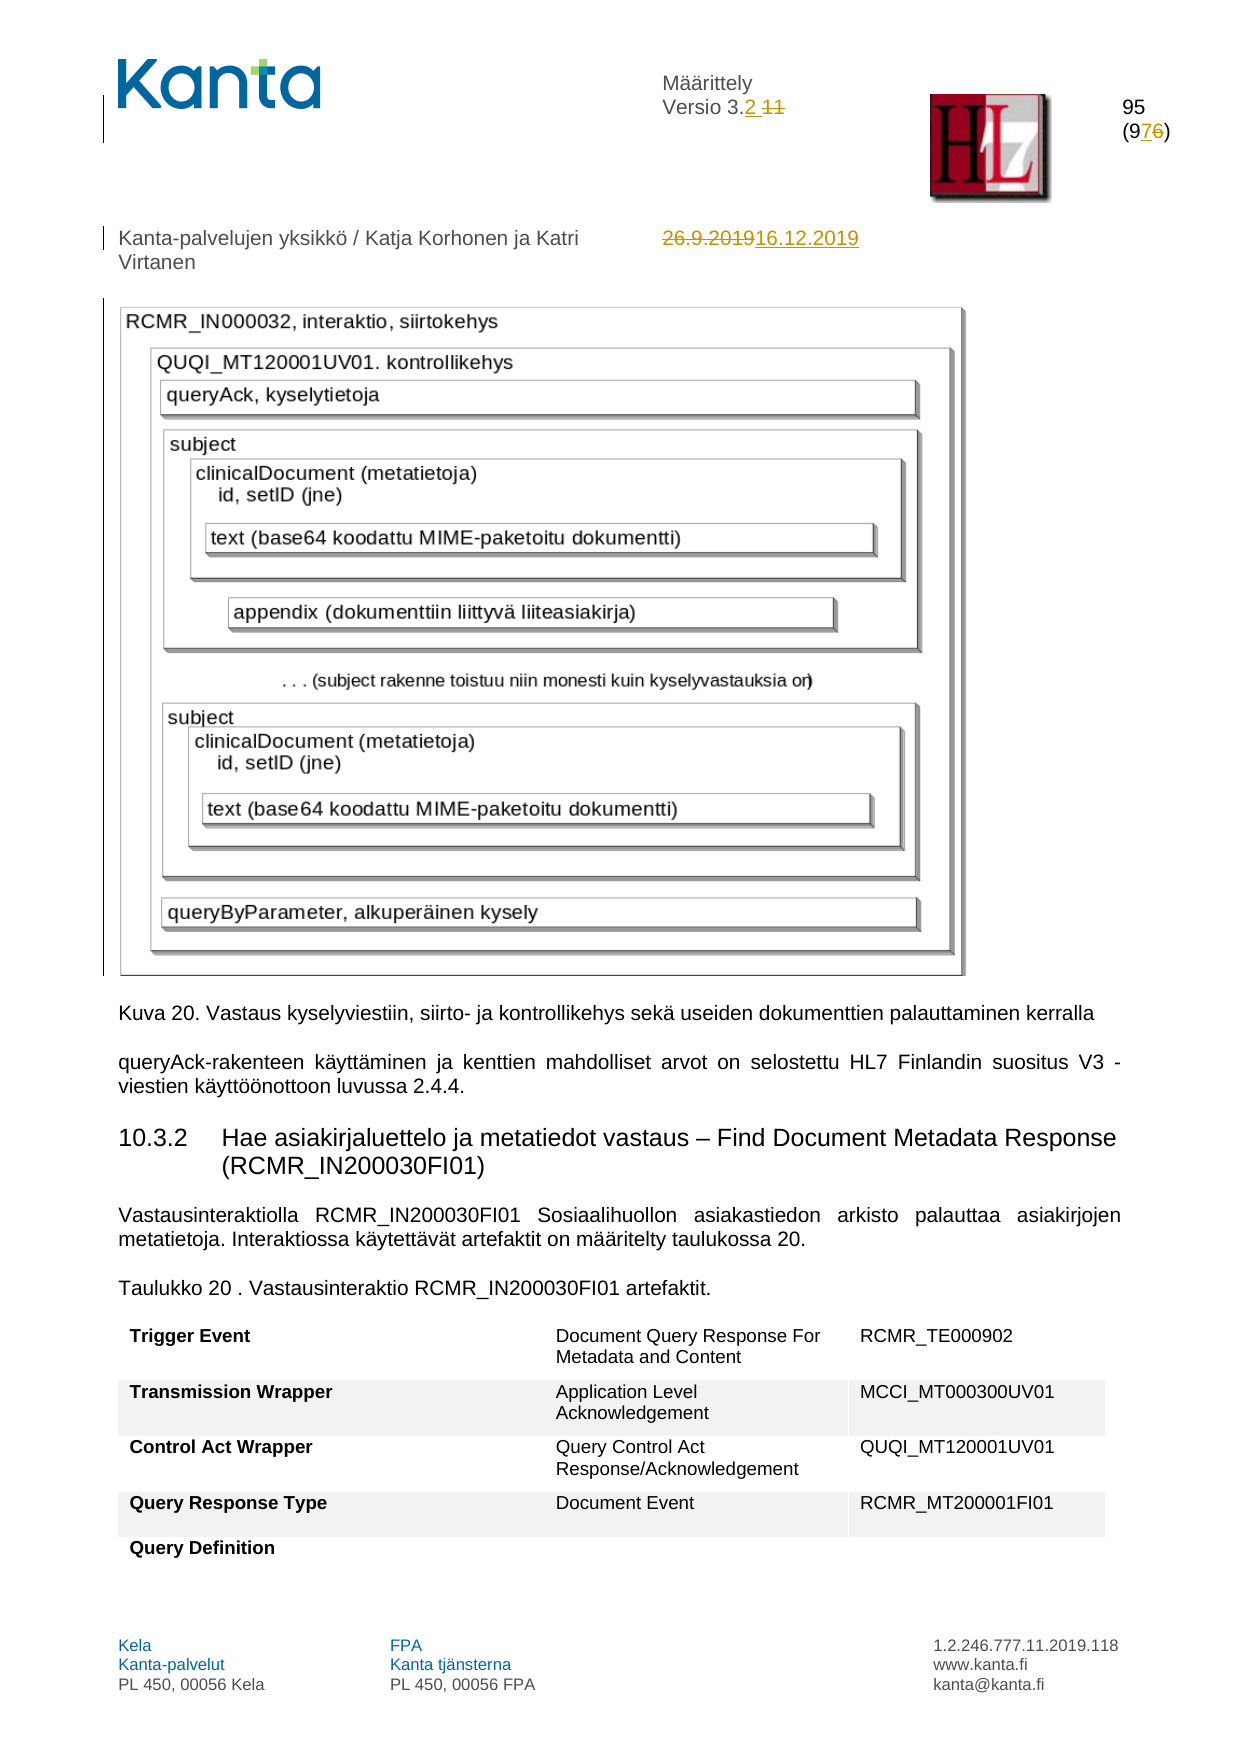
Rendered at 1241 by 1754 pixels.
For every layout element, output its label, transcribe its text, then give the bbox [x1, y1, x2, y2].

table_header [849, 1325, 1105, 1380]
text Kuva 20. Vastaus kyselyviestiin, siirto- ja kontrollikehys sekä useiden dokumenttien palauttaminen kerralla [118, 1001, 1122, 1024]
picture [930, 94, 1053, 203]
text queryAck-rakenteen käyttäminen ja kenttien mahdolliset arvot on selostettu HL7 Finlandin suositus V3 -viestien käyttöönottoon luvussa 2.4.4. [118, 1049, 1122, 1097]
subtitle Hae asiakirjaluettelo ja metatiedot vastaus – Find Document Metadata Response (RCMR_IN200030FI01) [118, 1122, 1122, 1180]
text Vastausinteraktiolla RCMR_IN200030FI01 Sosiaalihuollon asiakastiedon arkisto palauttaa asiakirjojen metatietoja. Interaktiossa käytettävät artefaktit on määritelty taulukossa 20. [118, 1203, 1122, 1251]
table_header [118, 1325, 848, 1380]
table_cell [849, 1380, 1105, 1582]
picture [118, 59, 321, 109]
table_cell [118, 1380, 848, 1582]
text Taulukko 20 . Vastausinteraktio RCMR_IN200030FI01 artefaktit. [118, 1276, 1122, 1300]
